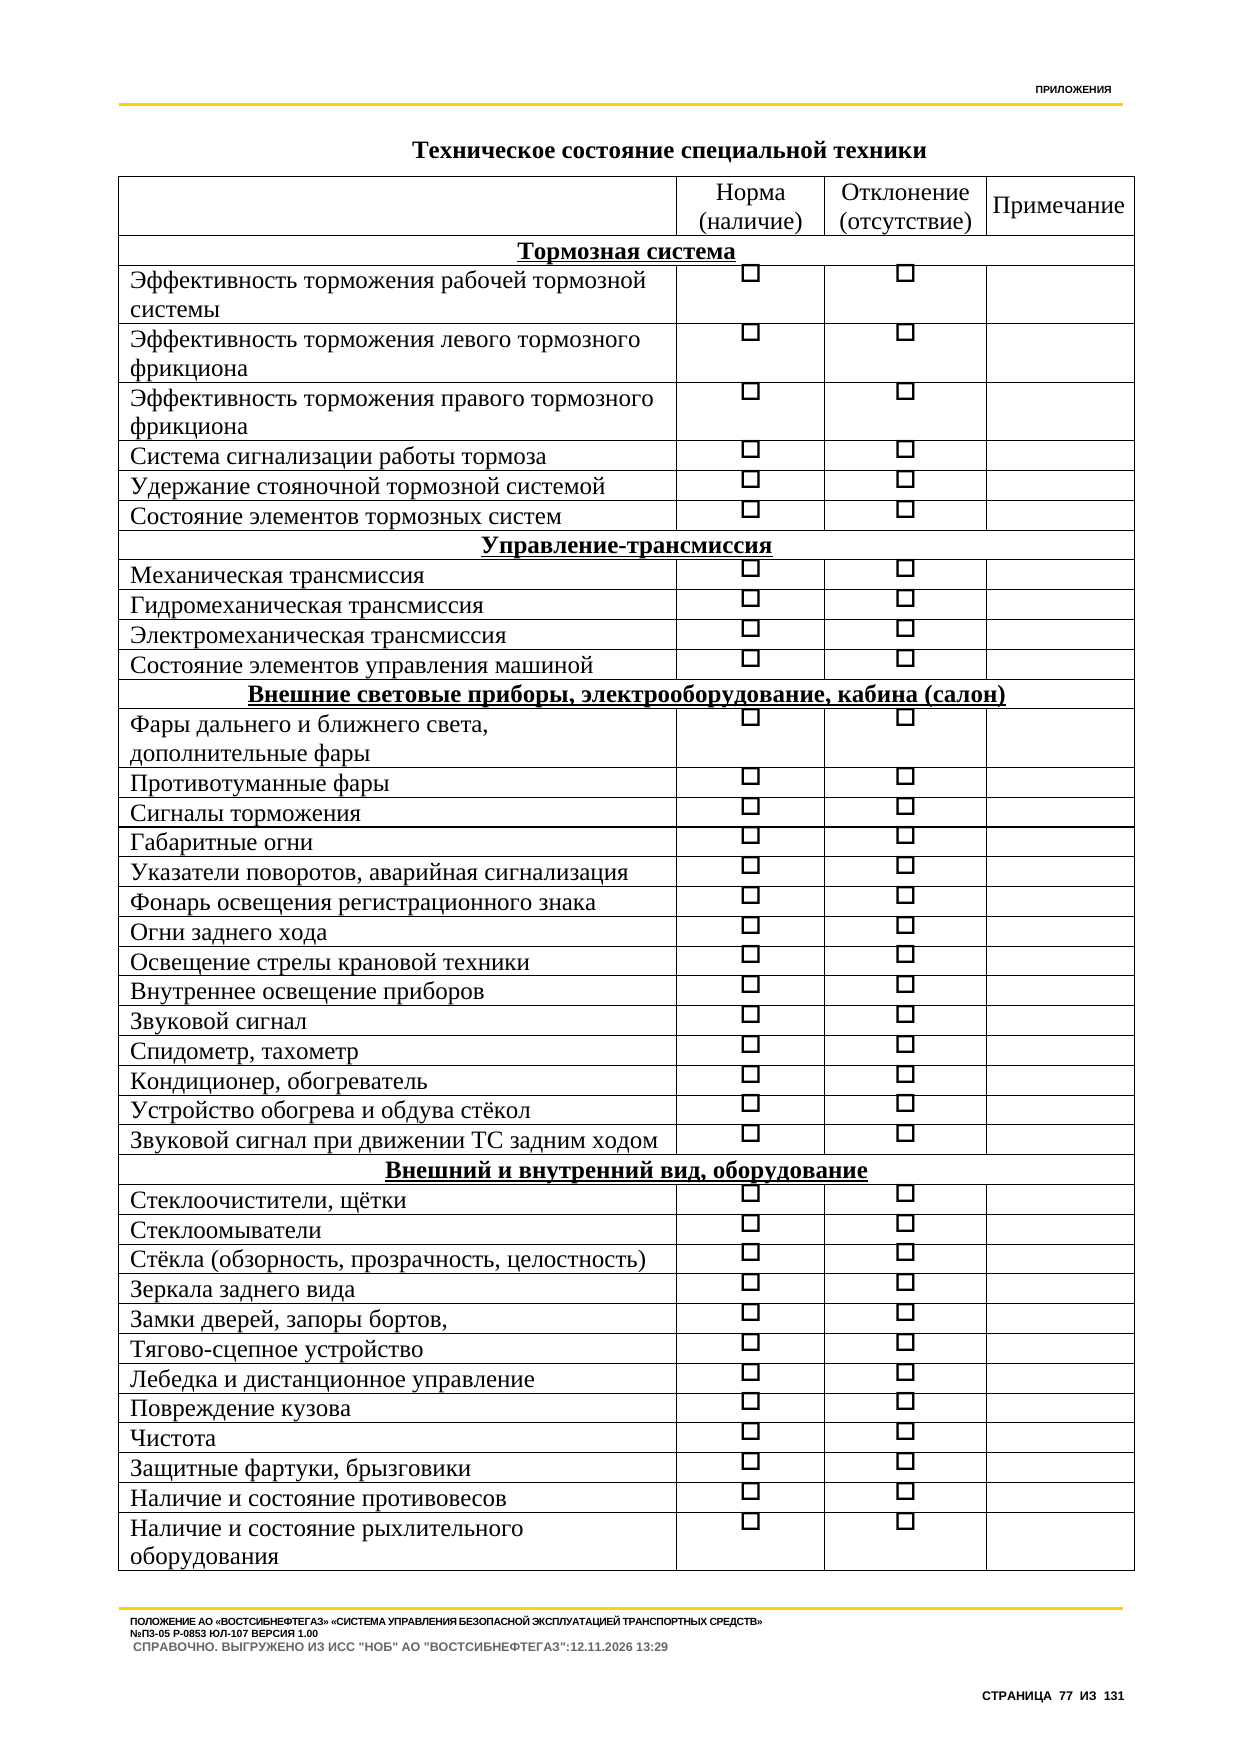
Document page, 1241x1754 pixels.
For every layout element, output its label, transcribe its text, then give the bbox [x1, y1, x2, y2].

table_cell [677, 857, 824, 886]
table_cell [677, 1364, 824, 1392]
table_cell Внутреннее освещение приборов [119, 976, 676, 1005]
table_cell [677, 1096, 824, 1124]
table_cell Система сигнализации работы тормоза [119, 441, 676, 470]
table_cell [987, 887, 1134, 916]
table_cell [825, 1334, 986, 1363]
table_cell [825, 1215, 986, 1243]
table_cell [825, 1394, 986, 1422]
table_cell [825, 857, 986, 886]
table_cell Повреждение кузова [119, 1394, 676, 1422]
table_cell [825, 1513, 986, 1570]
table_cell [825, 768, 986, 797]
table_cell [825, 1096, 986, 1124]
table_cell [825, 1036, 986, 1065]
table_cell Тормозная система [119, 236, 1134, 264]
table_cell [987, 1274, 1134, 1303]
table_cell [677, 1483, 824, 1512]
table_cell [677, 1125, 824, 1154]
table_cell [677, 709, 824, 767]
table_cell [825, 441, 986, 470]
table_cell [987, 1036, 1134, 1065]
table_cell [825, 1125, 986, 1154]
table_cell [987, 1423, 1134, 1452]
table_cell [677, 324, 824, 382]
table_cell [987, 798, 1134, 826]
table_cell [677, 383, 824, 440]
table_cell [825, 266, 986, 323]
table_cell [987, 1334, 1134, 1363]
table_cell Эффективность торможения правого тормозного фрикциона [119, 383, 676, 440]
table_cell Спидометр, тахометр [119, 1036, 676, 1065]
table_cell [825, 1423, 986, 1452]
table_cell [987, 1215, 1134, 1243]
table_cell Зеркала заднего вида [119, 1274, 676, 1303]
table_cell Указатели поворотов, аварийная сигнализация [119, 857, 676, 886]
table_cell [677, 828, 824, 856]
table_cell [677, 1513, 824, 1570]
table_cell [825, 709, 986, 767]
table_cell [987, 471, 1134, 500]
table_cell Эффективность торможения левого тормозного фрикциона [119, 324, 676, 382]
table_cell [677, 620, 824, 649]
table_cell [677, 1245, 824, 1273]
table_cell [825, 1364, 986, 1392]
table_cell [987, 1453, 1134, 1482]
table_cell [825, 560, 986, 589]
table_cell [825, 798, 986, 826]
table_cell Наличие и состояние противовесов [119, 1483, 676, 1512]
table_cell [825, 383, 986, 440]
table_cell [677, 1304, 824, 1333]
table_cell [677, 917, 824, 946]
table_cell [825, 887, 986, 916]
table_cell [987, 266, 1134, 323]
table_cell [825, 1453, 986, 1482]
table_cell [825, 1274, 986, 1303]
table_cell [677, 1066, 824, 1094]
table_cell [987, 324, 1134, 382]
table_cell [825, 1304, 986, 1333]
table_cell [677, 1274, 824, 1303]
table_cell Звуковой сигнал [119, 1006, 676, 1035]
table_cell Фары дальнего и ближнего света, дополнительные фары [119, 709, 676, 767]
table_cell Удержание стояночной тормозной системой [119, 471, 676, 500]
table_cell [677, 471, 824, 500]
table_cell [825, 976, 986, 1005]
table_cell [677, 560, 824, 589]
table_cell [987, 709, 1134, 767]
table_cell [825, 917, 986, 946]
table_cell [825, 501, 986, 529]
table_cell Внешние световые приборы, электрооборудование, кабина (салон) [119, 680, 1134, 708]
table_cell [677, 976, 824, 1005]
table_cell [987, 1066, 1134, 1094]
table_cell [987, 1185, 1134, 1214]
table_cell Защитные фартуки, брызговики [119, 1453, 676, 1482]
table_cell [825, 620, 986, 649]
table_cell [987, 1304, 1134, 1333]
table_cell [677, 1453, 824, 1482]
table_cell Электромеханическая трансмиссия [119, 620, 676, 649]
table_cell Чистота [119, 1423, 676, 1452]
table_cell Стёкла (обзорность, прозрачность, целостность) [119, 1245, 676, 1273]
table_cell [677, 1215, 824, 1243]
table_cell Состояние элементов тормозных систем [119, 501, 676, 529]
table_cell [987, 1394, 1134, 1422]
table_cell Фонарь освещения регистрационного знака [119, 887, 676, 916]
table_cell [677, 650, 824, 678]
table_cell [987, 917, 1134, 946]
table_cell [987, 1096, 1134, 1124]
table_cell [825, 828, 986, 856]
table_cell [677, 798, 824, 826]
table_cell [987, 976, 1134, 1005]
table_cell Огни заднего хода [119, 917, 676, 946]
table_cell Противотуманные фары [119, 768, 676, 797]
table_header Отклонение (отсутствие) [825, 177, 986, 235]
table_cell [987, 441, 1134, 470]
table_header [119, 177, 676, 235]
table_cell [677, 1185, 824, 1214]
table_cell Управление-трансмиссия [119, 531, 1134, 559]
table_cell [825, 947, 986, 975]
table_cell [825, 1066, 986, 1094]
table_cell Гидромеханическая трансмиссия [119, 590, 676, 619]
table_cell [987, 650, 1134, 678]
table_cell [825, 1006, 986, 1035]
table_cell [677, 947, 824, 975]
table_cell [677, 501, 824, 529]
table_cell Звуковой сигнал при движении ТС задним ходом [119, 1125, 676, 1154]
table_cell Лебедка и дистанционное управление [119, 1364, 676, 1392]
table_cell Тягово-сцепное устройство [119, 1334, 676, 1363]
table_cell [987, 1125, 1134, 1154]
table_cell [825, 1245, 986, 1273]
table_cell [825, 324, 986, 382]
table_cell Стеклоочистители, щётки [119, 1185, 676, 1214]
table_cell Замки дверей, запоры бортов, [119, 1304, 676, 1333]
table_cell [987, 590, 1134, 619]
table_cell Внешний и внутренний вид, оборудование [119, 1155, 1134, 1184]
table_cell [677, 590, 824, 619]
table_cell Сигналы торможения [119, 798, 676, 826]
table_cell Устройство обогрева и обдува стёкол [119, 1096, 676, 1124]
table_cell [987, 857, 1134, 886]
table_cell [987, 383, 1134, 440]
table_cell Состояние элементов управления машиной [119, 650, 676, 678]
table_cell [825, 1185, 986, 1214]
table_cell Стеклоомыватели [119, 1215, 676, 1243]
table_cell Освещение стрелы крановой техники [119, 947, 676, 975]
table_cell [987, 828, 1134, 856]
table_cell [987, 1483, 1134, 1512]
table_cell Наличие и состояние рыхлительного оборудования [119, 1513, 676, 1570]
table_cell [677, 887, 824, 916]
table_header Норма (наличие) [677, 177, 824, 235]
table_cell [987, 1006, 1134, 1035]
table_cell Механическая трансмиссия [119, 560, 676, 589]
table_cell [677, 441, 824, 470]
table_cell Эффективность торможения рабочей тормозной системы [119, 266, 676, 323]
table_cell [987, 947, 1134, 975]
table_cell [677, 768, 824, 797]
table_cell [677, 1006, 824, 1035]
table_cell [677, 1394, 824, 1422]
table_cell [677, 1423, 824, 1452]
table_cell [825, 1483, 986, 1512]
text Техническое состояние специальной техники [130, 135, 1134, 164]
table_cell [677, 266, 824, 323]
table_cell [677, 1334, 824, 1363]
table_cell [987, 560, 1134, 589]
table_cell [987, 1245, 1134, 1273]
table_cell [987, 620, 1134, 649]
table_cell [825, 471, 986, 500]
table_cell Кондиционер, обогреватель [119, 1066, 676, 1094]
table_cell [987, 768, 1134, 797]
table_header Примечание [987, 177, 1134, 235]
table_cell Габаритные огни [119, 828, 676, 856]
table_cell [825, 590, 986, 619]
table_cell [987, 501, 1134, 529]
table_cell [987, 1364, 1134, 1392]
table_cell [677, 1036, 824, 1065]
table_cell [825, 650, 986, 678]
table_cell [987, 1513, 1134, 1570]
